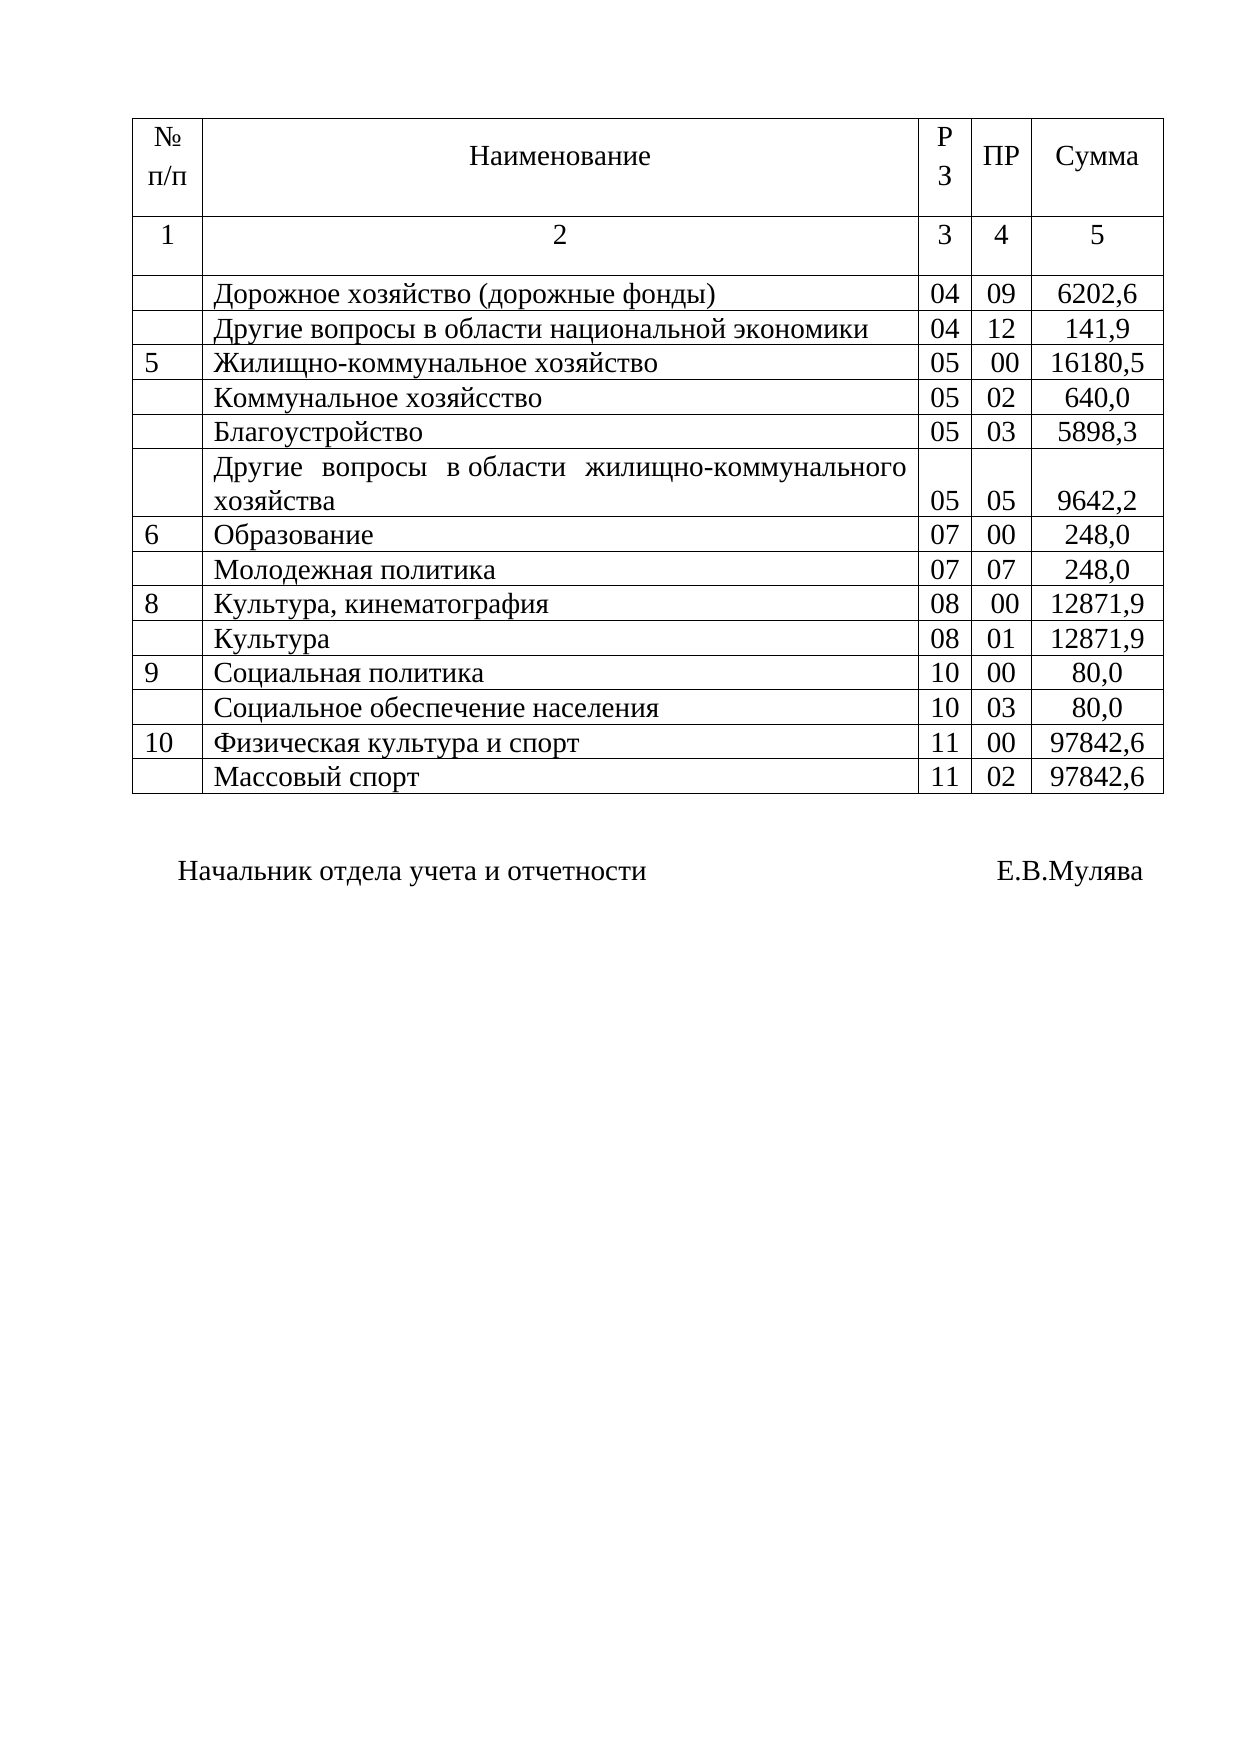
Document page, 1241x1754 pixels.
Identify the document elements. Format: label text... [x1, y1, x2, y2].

table_cell 10 [919, 656, 971, 689]
table_cell 09 [972, 276, 1031, 310]
table_cell 97842,6 [1032, 759, 1163, 793]
table_cell 08 [919, 586, 971, 620]
table_header Наименование [203, 119, 918, 216]
table_cell 4 [972, 217, 1031, 275]
table_cell Другие вопросы в области национальной экономики [203, 311, 918, 344]
table_cell 04 [919, 311, 971, 344]
table_cell Социальное обеспечение населения [203, 690, 918, 724]
table_cell [133, 276, 202, 310]
table_cell 9 [133, 656, 202, 689]
table_cell 11 [919, 759, 971, 793]
table_cell [133, 690, 202, 724]
table_cell Культура, кинематография [203, 586, 918, 620]
table_cell 00 [972, 345, 1031, 379]
table_cell 10 [919, 690, 971, 724]
table_cell Массовый спорт [203, 759, 918, 793]
table_cell 640,0 [1032, 380, 1163, 413]
table_cell 6202,6 [1032, 276, 1163, 310]
table_cell 05 [919, 345, 971, 379]
table_cell [133, 759, 202, 793]
table_cell [133, 311, 202, 344]
table_cell 2 [203, 217, 918, 275]
table_cell 05 [972, 449, 1031, 516]
table_header РЗ [919, 119, 971, 216]
table_cell 12871,9 [1032, 621, 1163, 654]
table_cell 8 [133, 586, 202, 620]
table_cell 9642,2 [1032, 449, 1163, 516]
table_cell 07 [972, 552, 1031, 585]
table_cell 248,0 [1032, 517, 1163, 551]
table_cell 16180,5 [1032, 345, 1163, 379]
table_cell Культура [203, 621, 918, 654]
table_cell 00 [972, 517, 1031, 551]
table_cell 5898,3 [1032, 415, 1163, 448]
table_cell 3 [919, 217, 971, 275]
text Начальник отдела учета и отчетности Е.В.Мулява [177, 853, 1152, 887]
table_cell 05 [919, 380, 971, 413]
table_cell [133, 415, 202, 448]
table_cell 02 [972, 380, 1031, 413]
table_cell 12871,9 [1032, 586, 1163, 620]
table_cell 07 [919, 552, 971, 585]
table_cell 03 [972, 415, 1031, 448]
table_cell [133, 380, 202, 413]
table_cell Другие вопросы в области жилищно-коммунального хозяйства [203, 449, 918, 516]
table_cell Коммунальное хозяйсство [203, 380, 918, 413]
table_cell 1 [133, 217, 202, 275]
table_cell 00 [972, 586, 1031, 620]
table_cell Дорожное хозяйство (дорожные фонды) [203, 276, 918, 310]
table_cell 10 [133, 725, 202, 758]
table_cell [133, 621, 202, 654]
table_cell Молодежная политика [203, 552, 918, 585]
table_cell Образование [203, 517, 918, 551]
table_cell 80,0 [1032, 690, 1163, 724]
table_cell 12 [972, 311, 1031, 344]
table_cell 5 [1032, 217, 1163, 275]
table_cell 5 [133, 345, 202, 379]
table_cell 00 [972, 656, 1031, 689]
table_cell 08 [919, 621, 971, 654]
table_header Сумма [1032, 119, 1163, 216]
table_cell [133, 552, 202, 585]
table_cell 04 [919, 276, 971, 310]
table_cell 02 [972, 759, 1031, 793]
table_cell 03 [972, 690, 1031, 724]
table_cell 80,0 [1032, 656, 1163, 689]
table_cell 05 [919, 449, 971, 516]
table_cell Жилищно-коммунальное хозяйство [203, 345, 918, 379]
table_cell Социальная политика [203, 656, 918, 689]
table_cell 11 [919, 725, 971, 758]
table_header № п/п [133, 119, 202, 216]
table_cell 05 [919, 415, 971, 448]
table_cell 141,9 [1032, 311, 1163, 344]
table_cell Благоустройство [203, 415, 918, 448]
table_cell 00 [972, 725, 1031, 758]
table_cell 6 [133, 517, 202, 551]
table_header ПР [972, 119, 1031, 216]
table_cell 248,0 [1032, 552, 1163, 585]
table_cell 97842,6 [1032, 725, 1163, 758]
table_cell Физическая культура и спорт [203, 725, 918, 758]
table_cell 07 [919, 517, 971, 551]
table_cell 01 [972, 621, 1031, 654]
table_cell [133, 449, 202, 516]
